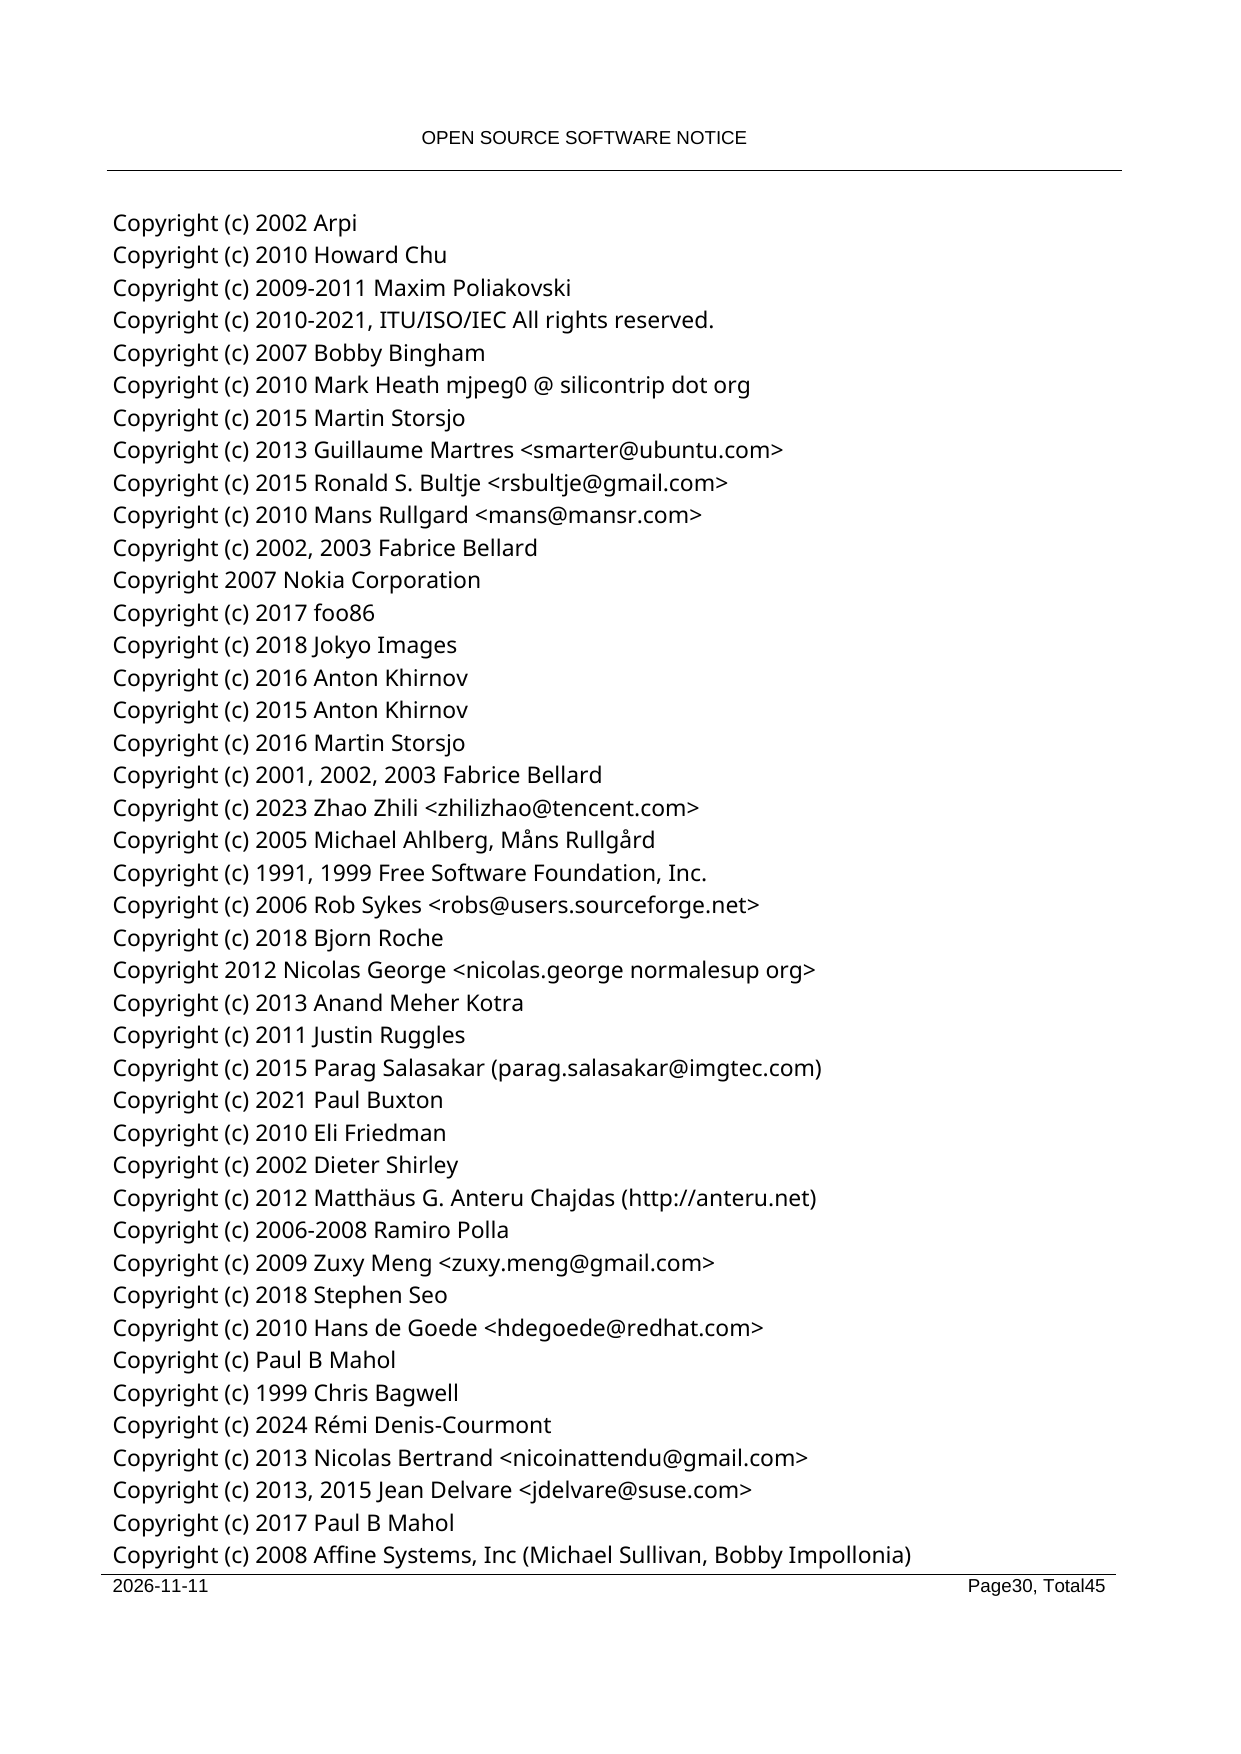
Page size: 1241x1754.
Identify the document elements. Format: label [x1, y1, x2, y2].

text [112, 206, 1128, 1571]
